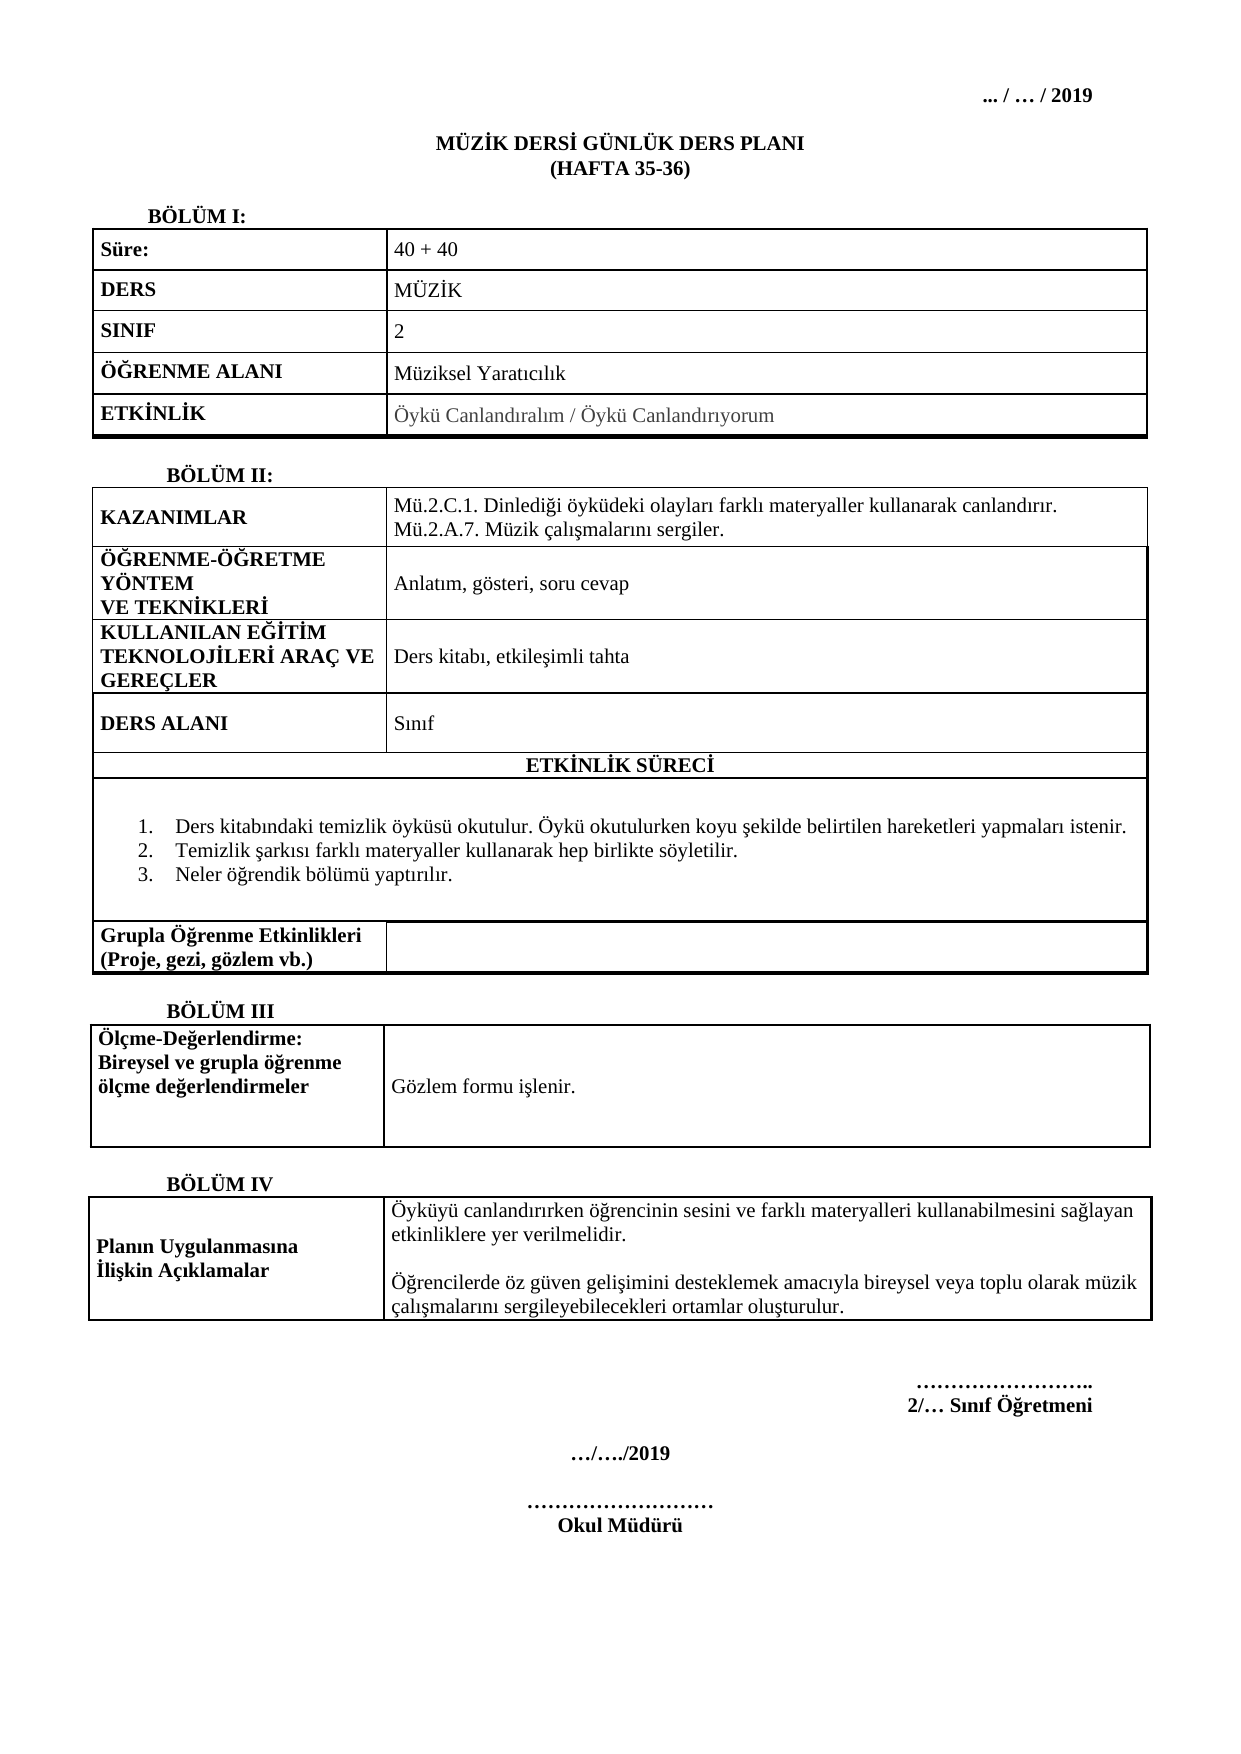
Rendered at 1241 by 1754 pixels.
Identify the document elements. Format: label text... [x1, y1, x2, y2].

table_header Mü.2.C.1. Dinlediği öyküdeki olayları farklı materyaller kullanarak canlandırır. Mü.2.A.7. Müzik çalışmalarını sergiler. [387, 488, 1147, 546]
text BÖLÜM I: [148, 203, 1093, 228]
text 2/… Sınıf Öğretmeni [148, 1393, 1093, 1417]
table_cell SINIF [94, 311, 386, 352]
subtitle BÖLÜM IV [148, 1172, 1093, 1196]
table_cell Sınıf [387, 694, 1146, 752]
table_header Öyküyü canlandırırken öğrencinin sesini ve farklı materyalleri kullanabilmesini sağlayan etkinliklere yer verilmelidir. Öğrencilerde öz güven gelişimini desteklemek amacıyla bireysel veya toplu olarak müzik çalışmalarını sergileyebilecekleri ortamlar oluşturulur. [385, 1198, 1150, 1318]
text Okul Müdürü [148, 1513, 1093, 1537]
table_cell ETKİNLİK SÜRECİ [94, 753, 1146, 777]
table_header Süre: [94, 230, 386, 269]
table_cell Ders kitabındaki temizlik öyküsü okutulur. Öykü okutulurken koyu şekilde belirtilen hareketleri yapmaları istenir. Temizlik şarkısı farklı materyaller kullanarak hep birlikte söyletilir. Neler öğrendik bölümü yaptırılır. [94, 779, 1146, 920]
table_header Planın Uygulanmasına İlişkin Açıklamalar [90, 1198, 383, 1318]
text …/…./2019 [148, 1441, 1093, 1465]
table_cell Öykü Canlandıralım / Öykü Canlandırıyorum [388, 395, 1146, 434]
table_cell Müziksel Yaratıcılık [388, 353, 1146, 393]
table_header 40 + 40 [388, 230, 1146, 269]
table_header Gözlem formu işlenir. [385, 1026, 1149, 1146]
table_cell KULLANILAN EĞİTİM TEKNOLOJİLERİ ARAÇ VE GEREÇLER [93, 620, 386, 692]
table_cell DERS [94, 271, 386, 310]
table_cell 2 [388, 311, 1146, 352]
subtitle BÖLÜM III [148, 999, 1093, 1023]
table_header KAZANIMLAR [93, 488, 386, 546]
text MÜZİK DERSİ GÜNLÜK DERS PLANI [148, 131, 1093, 155]
text ……………………… [148, 1489, 1093, 1513]
text …………………….. [148, 1369, 1093, 1393]
table_cell Anlatım, gösteri, soru cevap [387, 547, 1146, 619]
text BÖLÜM II: [148, 463, 1093, 487]
table_cell Ders kitabı, etkileşimli tahta [387, 620, 1146, 692]
table_cell DERS ALANI [94, 694, 386, 752]
text (HAFTA 35-36) [148, 155, 1093, 179]
table_cell [387, 923, 1146, 971]
table_cell MÜZİK [388, 271, 1146, 310]
text ... / … / 2019 [148, 83, 1093, 107]
table_cell ÖĞRENME ALANI [94, 353, 386, 393]
table_cell Grupla Öğrenme Etkinlikleri (Proje, gezi, gözlem vb.) [94, 922, 386, 971]
table_header Ölçme-Değerlendirme: Bireysel ve grupla öğrenme ölçme değerlendirmeler [92, 1026, 383, 1146]
table_cell ETKİNLİK [94, 395, 386, 434]
table_cell ÖĞRENME-ÖĞRETME YÖNTEM VE TEKNİKLERİ [93, 547, 386, 619]
